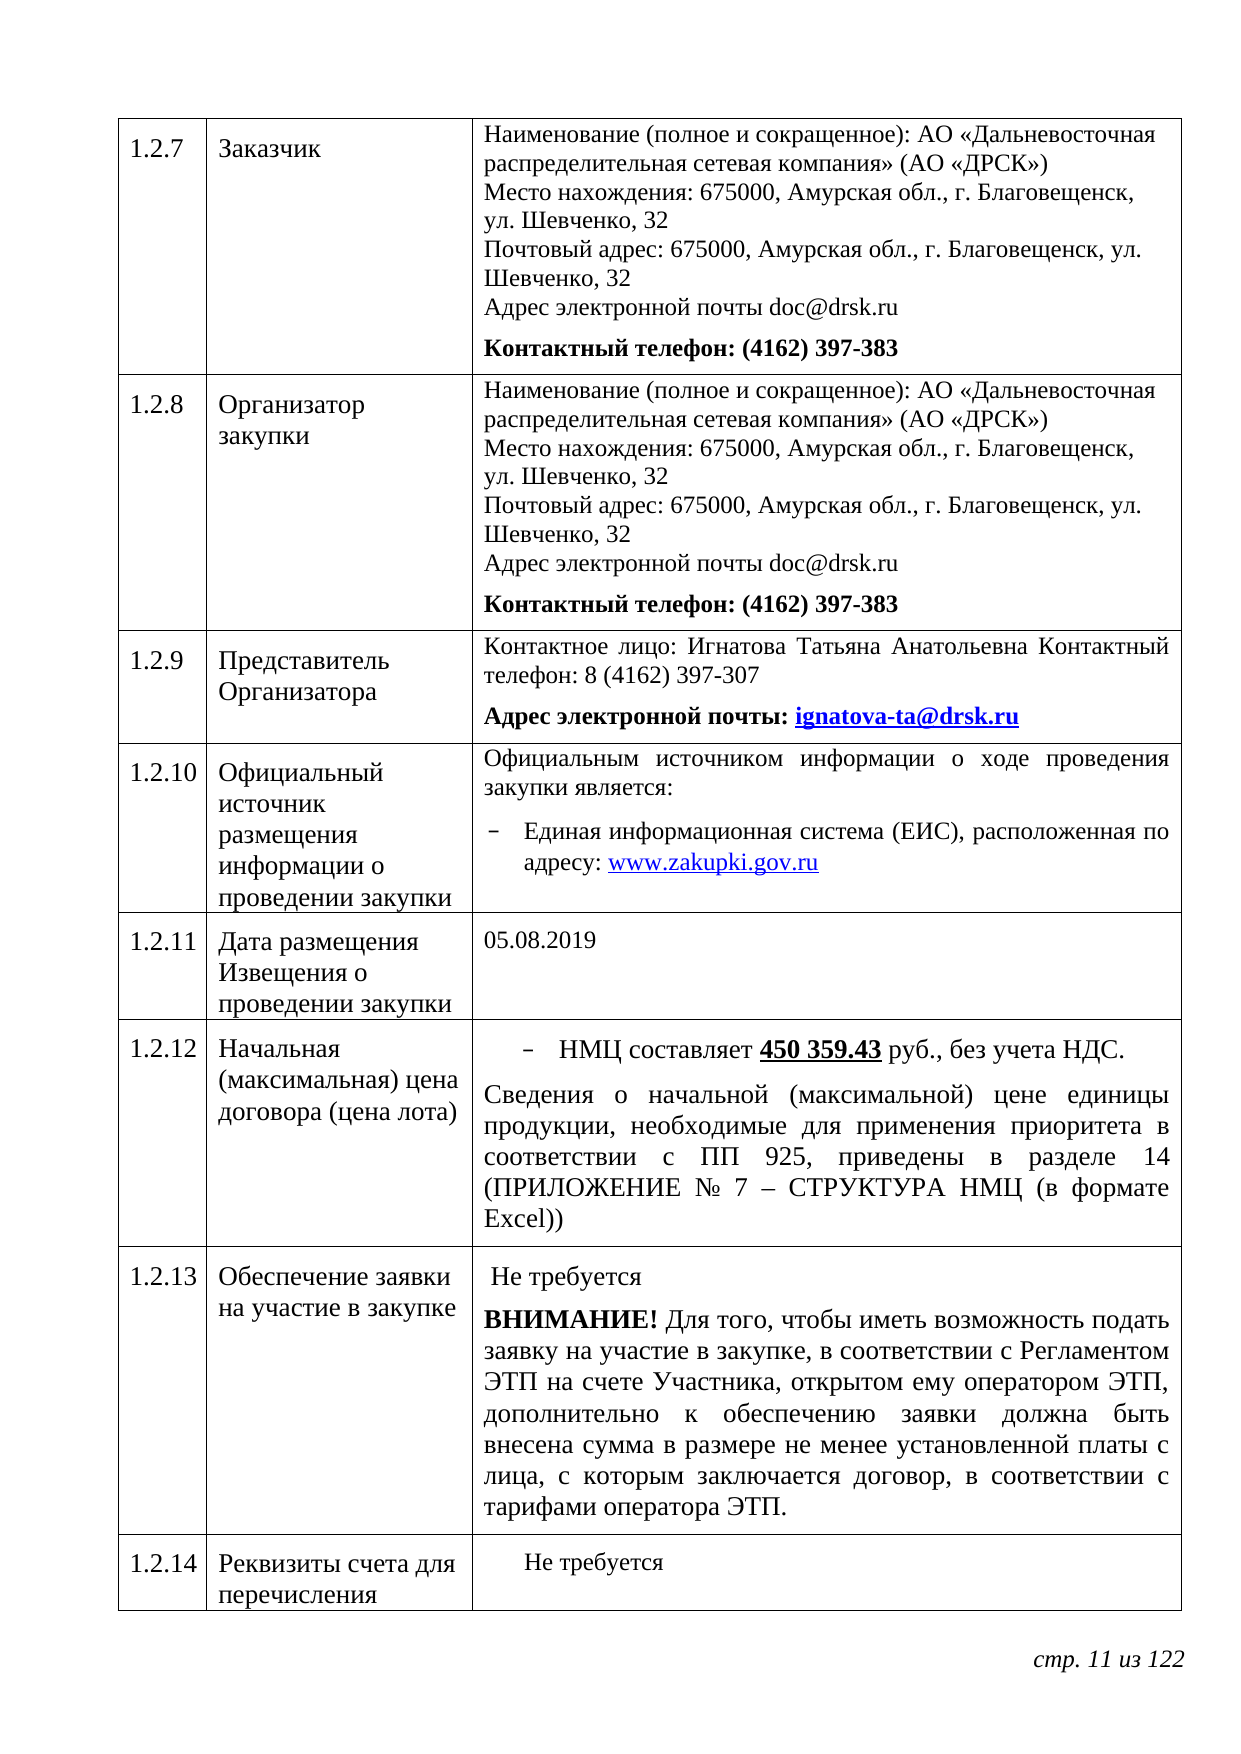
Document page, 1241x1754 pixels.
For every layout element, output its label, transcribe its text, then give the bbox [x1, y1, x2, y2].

table_cell Официальным источником информации о ходе проведения закупки является: Единая информационная система (ЕИС), расположенная по адресу: www.zakupki.gov.ru [473, 744, 1181, 912]
table_cell Не требуется ВНИМАНИЕ! Для того, чтобы иметь возможность подать заявку на участие в закупке, в соответствии с Регламентом ЭТП на счете Участника, открытом ему оператором ЭТП, дополнительно к обеспечению заявки должна быть внесена сумма в размере не менее установленной платы с лица, с которым заключается договор, в соответствии с тарифами оператора ЭТП. [473, 1247, 1181, 1534]
table_cell [119, 913, 206, 1019]
table_cell [119, 1020, 206, 1246]
table_cell [119, 1535, 206, 1609]
table_cell Наименование (полное и сокращенное): АО «Дальневосточная распределительная сетевая компания» (АО «ДРСК») Место нахождения: 675000, Амурская обл., г. Благовещенск, ул. Шевченко, 32 Почтовый адрес: 675000, Амурская обл., г. Благовещенск, ул. Шевченко, 32 Адрес электронной почты doc@drsk.ru Контактный телефон: (4162) 397-383 [473, 375, 1181, 630]
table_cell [207, 1535, 472, 1609]
table_cell 05.08.2019 [473, 913, 1181, 1019]
table_cell [119, 631, 206, 742]
table_cell Начальная (максимальная) цена договора (цена лота) [207, 1020, 472, 1246]
table_cell [119, 119, 206, 374]
table_cell [119, 375, 206, 630]
table_cell [119, 1247, 206, 1534]
table_cell Дата размещения Извещения о проведении закупки [207, 913, 472, 1019]
table_cell Организатор закупки [207, 375, 472, 630]
table_cell Обеспечение заявки на участие в закупке [207, 1247, 472, 1534]
table_cell НМЦ составляет 450 359.43 руб., без учета НДС. Сведения о начальной (максимальной) цене единицы продукции, необходимые для применения приоритета в соответствии с ПП 925, приведены в разделе 14 (ПРИЛОЖЕНИЕ № 7 – СТРУКТУРА НМЦ (в формате Excel)) [473, 1020, 1181, 1246]
table_cell Не требуется [473, 1535, 1181, 1609]
table_cell Представитель Организатора [207, 631, 472, 742]
table_cell Контактное лицо: Игнатова Татьяна Анатольевна Контактный телефон: 8 (4162) 397-307 Адрес электронной почты: ignatova-ta@drsk.ru [473, 631, 1181, 742]
table_cell [119, 744, 206, 912]
table_cell Заказчик [207, 119, 472, 374]
table_cell Официальный источник размещения информации о проведении закупки [207, 744, 472, 912]
table_cell Наименование (полное и сокращенное): АО «Дальневосточная распределительная сетевая компания» (АО «ДРСК») Место нахождения: 675000, Амурская обл., г. Благовещенск, ул. Шевченко, 32 Почтовый адрес: 675000, Амурская обл., г. Благовещенск, ул. Шевченко, 32 Адрес электронной почты doc@drsk.ru Контактный телефон: (4162) 397-383 [473, 119, 1181, 374]
